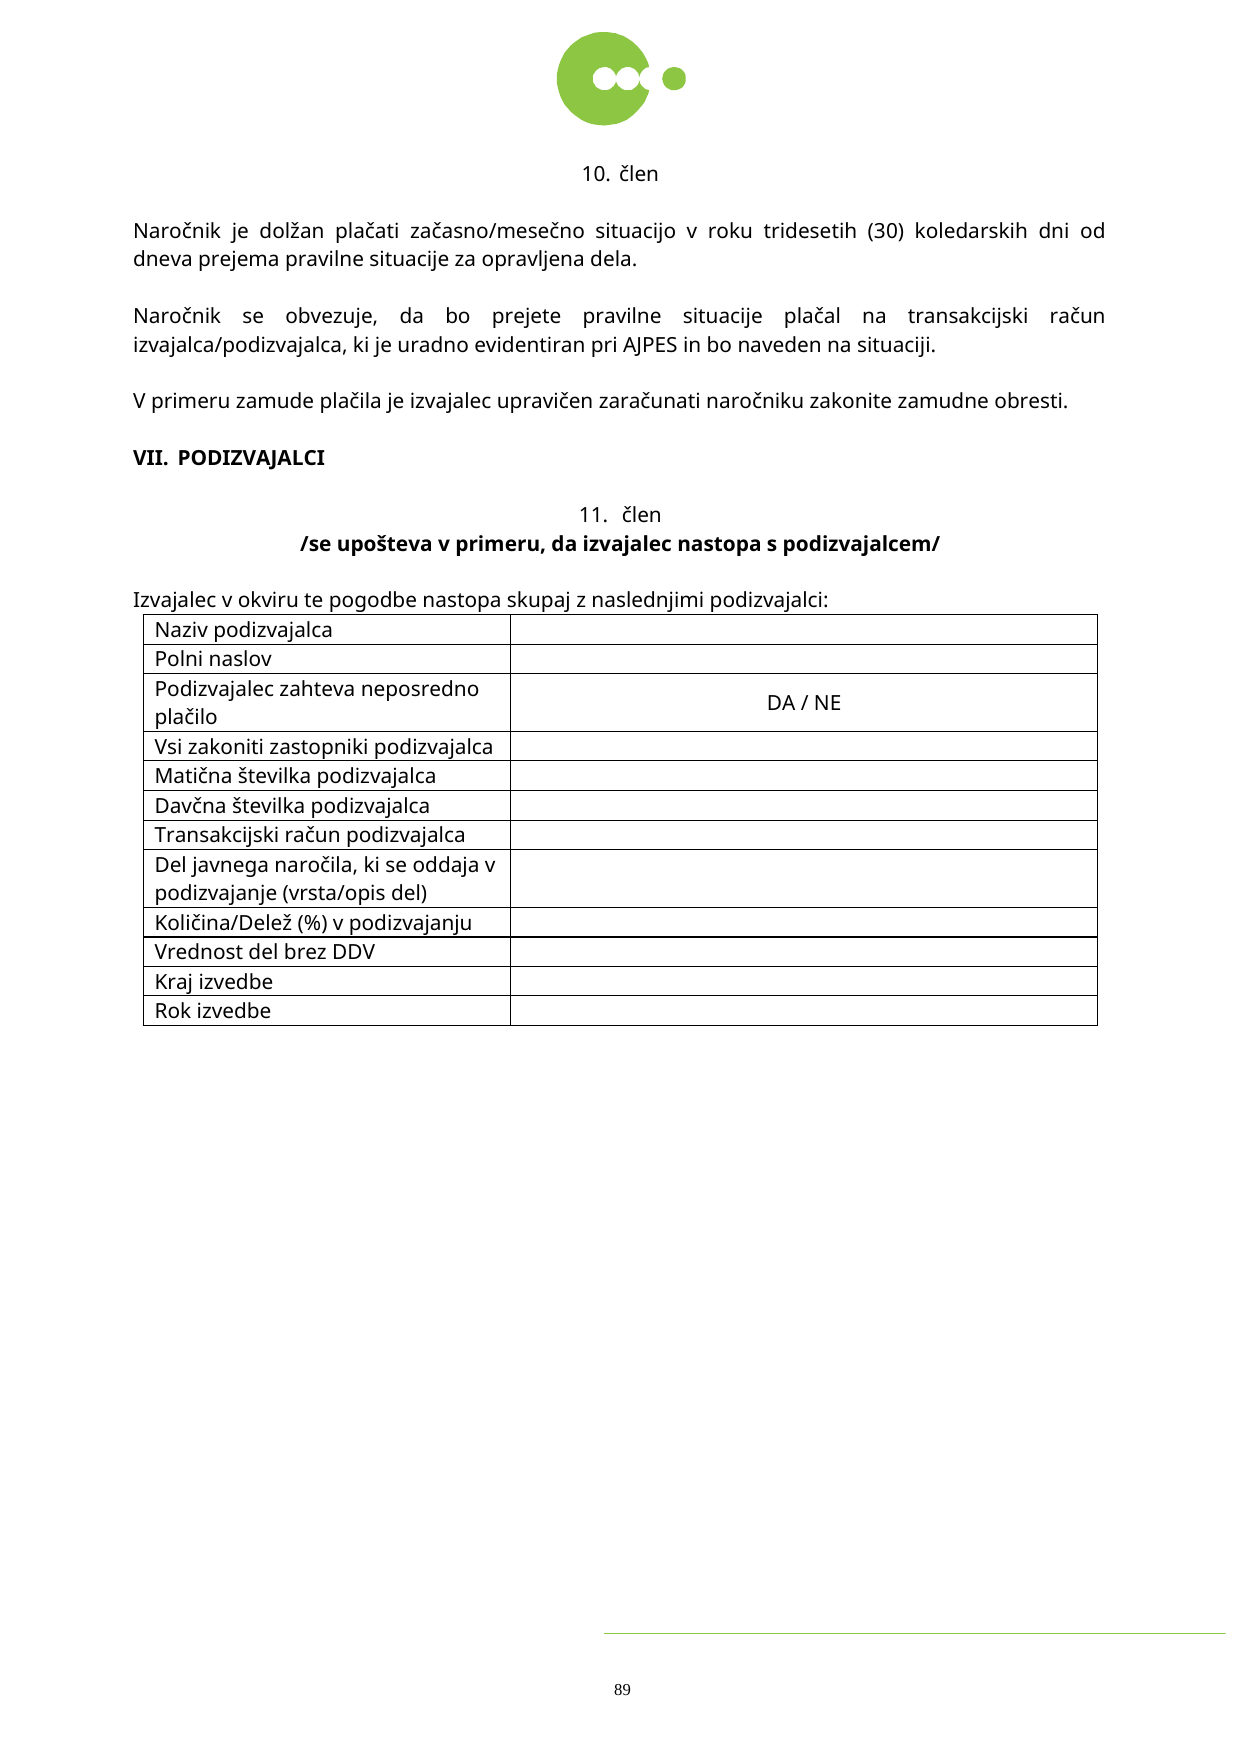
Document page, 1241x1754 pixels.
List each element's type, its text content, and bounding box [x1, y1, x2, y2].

table_cell Transakcijski račun podizvajalca [144, 821, 510, 849]
table_cell Vrednost del brez DDV [144, 938, 510, 966]
table_cell [511, 938, 1097, 966]
table_cell Podizvajalec zahteva neposredno plačilo [144, 674, 510, 731]
table_cell [511, 821, 1097, 849]
table_cell [511, 967, 1097, 995]
list člen [133, 500, 1107, 529]
table_cell [511, 761, 1097, 790]
table_cell Rok izvedbe [144, 996, 510, 1025]
text Naročnik je dolžan plačati začasno/mesečno situacijo v roku tridesetih (30) koledarskih dni od dneva prejema pravilne situacije za opravljena dela. [133, 216, 1107, 273]
table_cell Količina/Delež (%) v podizvajanju [144, 908, 510, 936]
table_cell [511, 645, 1097, 673]
table_cell [511, 732, 1097, 760]
text Izvajalec v okviru te pogodbe nastopa skupaj z naslednjimi podizvajalci: [133, 586, 1107, 614]
table_cell Polni naslov [144, 645, 510, 673]
table_header [511, 615, 1097, 643]
table_cell Vsi zakoniti zastopniki podizvajalca [144, 732, 510, 760]
text V primeru zamude plačila je izvajalec upravičen zaračunati naročniku zakonite zamudne obresti. [133, 387, 1107, 415]
text /se upošteva v primeru, da izvajalec nastopa s podizvajalcem/ [133, 529, 1107, 557]
table_cell Matična številka podizvajalca [144, 761, 510, 790]
table_cell Del javnega naročila, ki se oddaja v podizvajanje (vrsta/opis del) [144, 850, 510, 907]
list člen [133, 159, 1107, 187]
table_cell [511, 791, 1097, 819]
table_cell DA / NE [511, 674, 1097, 731]
table_cell Kraj izvedbe [144, 967, 510, 995]
table_header Naziv podizvajalca [144, 615, 510, 643]
list PODIZVAJALCI [133, 443, 1107, 472]
table_cell [511, 908, 1097, 936]
text Naročnik se obvezuje, da bo prejete pravilne situacije plačal na transakcijski račun izvajalca/podizvajalca, ki je uradno evidentiran pri AJPES in bo naveden na situaciji. [133, 301, 1107, 358]
table_cell Davčna številka podizvajalca [144, 791, 510, 819]
table_cell [511, 996, 1097, 1025]
table_cell [511, 850, 1097, 907]
